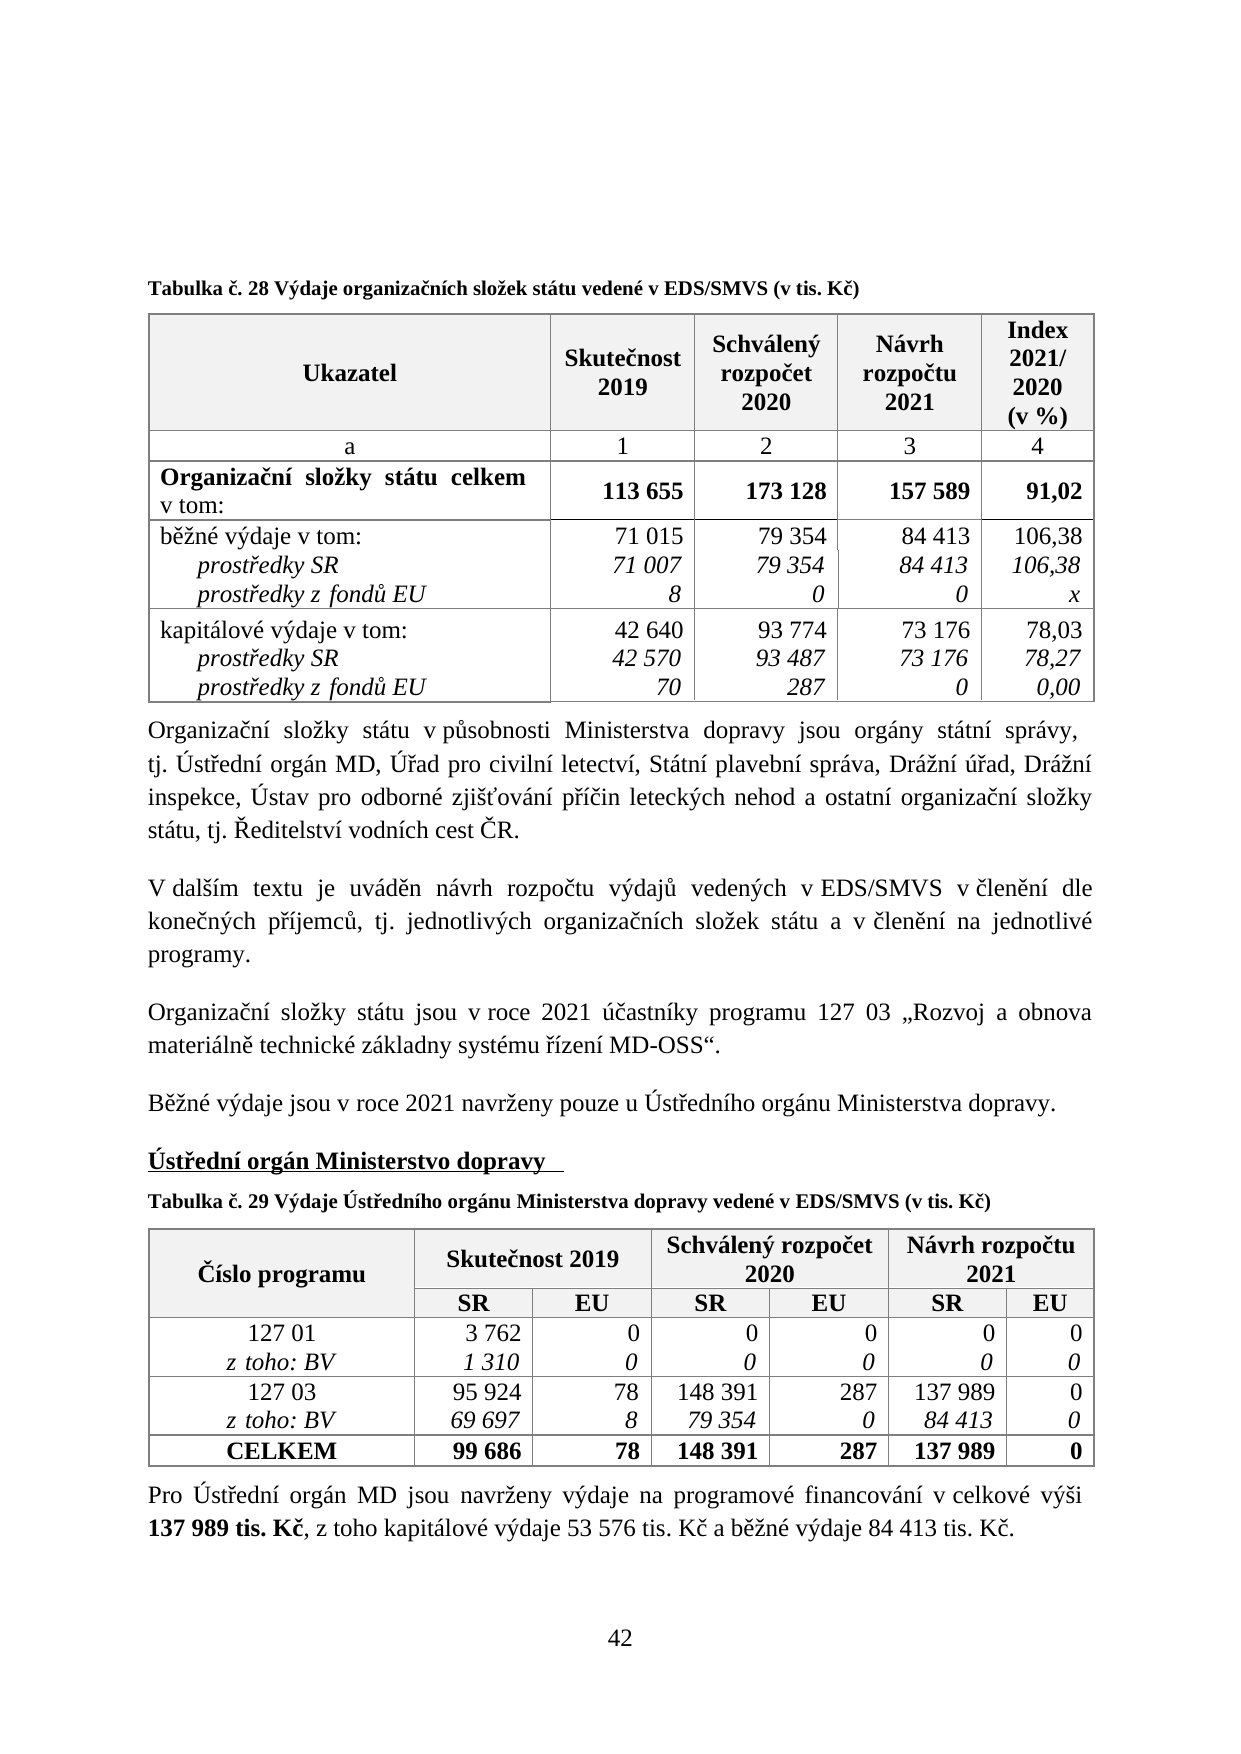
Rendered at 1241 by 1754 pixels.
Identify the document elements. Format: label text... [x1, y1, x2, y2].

table_cell 0 [770, 1318, 888, 1347]
table_cell 127 01 [150, 1318, 414, 1347]
table_cell 79 354 [695, 550, 838, 579]
table_cell CELKEM [150, 1436, 414, 1465]
table_cell Organizační složky státu celkem v tom: [150, 462, 550, 519]
table_cell 148 391 [652, 1436, 769, 1465]
table_cell 0 [533, 1347, 651, 1376]
table_cell 84 413 [838, 520, 981, 550]
table_cell 173 128 [695, 462, 837, 519]
table_cell 91,02 [982, 462, 1093, 519]
table_cell 0 [652, 1318, 769, 1347]
table_cell 84 413 [889, 1406, 1006, 1434]
table_cell 0 [770, 1347, 888, 1376]
table_cell SR [889, 1289, 1006, 1317]
table_header Skutečnost 2019 [551, 315, 694, 430]
table_header Návrh rozpočtu 2021 [838, 315, 981, 430]
text Pro Ústřední orgán MD jsou navrženy výdaje na programové financování v celkové výši 137 989 tis. Kč, z toho kapitálové výdaje 53 576 tis. Kč a běžné výdaje 84 413 tis. Kč. [148, 1480, 1093, 1541]
table_cell 3 [838, 431, 981, 459]
table_cell 4 [982, 431, 1093, 459]
table_cell 71 015 [551, 520, 694, 550]
table_cell prostředky z fondů EU [150, 672, 550, 701]
table_cell 42 570 [551, 644, 694, 672]
table_cell 78,03 [982, 609, 1093, 643]
table_header Skutečnost 2019 [415, 1230, 651, 1287]
subtitle Ústřední orgán Ministerstvo dopravy [148, 1146, 1093, 1174]
table_cell 73 176 [838, 609, 981, 643]
table_cell 148 391 [652, 1377, 769, 1406]
text Organizační složky státu jsou v roce 2021 účastníky programu 127 03 „Rozvoj a obnova materiálně technické základny systému řízení MD-OSS“. [148, 997, 1093, 1058]
table_cell běžné výdaje v tom: [150, 521, 550, 550]
table_cell 78 [533, 1436, 651, 1465]
table_cell 113 655 [551, 462, 694, 519]
table_cell 106,38 [982, 520, 1093, 550]
table_cell kapitálové výdaje v tom: [150, 609, 550, 643]
table_header Číslo programu [150, 1230, 414, 1317]
table_cell 106,38 [982, 550, 1093, 579]
table_cell 0 [838, 672, 981, 701]
table_cell 0 [889, 1318, 1006, 1347]
text Tabulka č. 29 Výdaje Ústředního orgánu Ministerstva dopravy vedené v EDS/SMVS (v tis. Kč) [148, 1189, 1093, 1213]
table_cell 0 [1007, 1377, 1093, 1406]
table_cell 0 [1007, 1406, 1093, 1434]
table_cell 69 697 [415, 1406, 532, 1434]
table_cell z toho: BV [150, 1347, 414, 1376]
table_header Návrh rozpočtu 2021 [889, 1230, 1093, 1287]
table_cell SR [652, 1289, 769, 1317]
table_cell 287 [694, 672, 838, 701]
table_cell 157 589 [838, 462, 981, 519]
table_cell 287 [770, 1436, 888, 1465]
table_cell 2 [695, 431, 837, 459]
table_cell prostředky SR [150, 550, 550, 579]
table_cell 1 [551, 431, 694, 459]
table_cell 99 686 [415, 1436, 532, 1465]
table_cell 3 762 [415, 1318, 532, 1347]
table_cell 71 007 [551, 550, 694, 579]
table_cell 0 [1007, 1436, 1093, 1465]
table_cell SR [415, 1289, 532, 1317]
table_cell 137 989 [889, 1436, 1006, 1465]
table_cell 84 413 [839, 550, 981, 579]
table_cell 0 [652, 1347, 769, 1376]
table_cell 93 774 [695, 609, 837, 643]
table_header Index 2021/ 2020 (v %) [982, 315, 1093, 430]
table_header Ukazatel [150, 315, 550, 430]
table_cell 42 640 [551, 609, 694, 643]
table_cell 70 [551, 672, 694, 701]
table_cell 287 [770, 1377, 888, 1406]
table_cell 0 [1007, 1318, 1093, 1347]
table_cell 0 [695, 579, 838, 607]
table_cell 137 989 [889, 1377, 1006, 1406]
table_cell 79 354 [695, 520, 837, 550]
table_cell 78 [533, 1377, 651, 1406]
table_cell 1 310 [415, 1347, 532, 1376]
table_cell prostředky z fondů EU [150, 579, 550, 607]
table_cell 8 [551, 579, 694, 607]
table_cell 73 176 [838, 644, 981, 672]
text Běžné výdaje jsou v roce 2021 navrženy pouze u Ústředního orgánu Ministerstva dopravy. [148, 1088, 1093, 1117]
table_header Schválený rozpočet 2020 [652, 1230, 888, 1287]
table_cell 79 354 [652, 1406, 769, 1434]
table_cell 0 [1007, 1347, 1093, 1376]
table_cell 127 03 [150, 1377, 414, 1406]
table_cell EU [533, 1289, 651, 1317]
table_cell a [150, 431, 550, 459]
table_cell x [982, 579, 1093, 607]
table_cell prostředky SR [150, 644, 550, 672]
table_cell 93 487 [695, 644, 837, 672]
table_cell EU [770, 1289, 888, 1317]
text Tabulka č. 28 Výdaje organizačních složek státu vedené v EDS/SMVS (v tis. Kč) [148, 276, 1093, 300]
text V dalším textu je uváděn návrh rozpočtu výdajů vedených v EDS/SMVS v členění dle konečných příjemců, tj. jednotlivých organizačních složek státu a v členění na jednotlivé programy. [148, 873, 1093, 967]
table_cell 95 924 [415, 1377, 532, 1406]
table_cell 8 [533, 1406, 651, 1434]
table_cell z toho: BV [150, 1406, 414, 1434]
table_cell 78,27 [982, 644, 1093, 672]
table_cell 0 [839, 579, 981, 607]
table_header Schválený rozpočet 2020 [695, 315, 837, 430]
table_cell EU [1007, 1289, 1093, 1317]
table_cell 0 [770, 1406, 888, 1434]
table_cell 0 [889, 1347, 1006, 1376]
table_cell 0,00 [981, 672, 1093, 701]
table_cell 0 [533, 1318, 651, 1347]
text Organizační složky státu v působnosti Ministerstva dopravy jsou orgány státní správy, tj. Ústřední orgán MD, Úřad pro civilní letectví, Státní plavební správa, Drážní úřad, Drážní inspekce, Ústav pro odborné zjišťování příčin leteckých nehod a ostatní organizační složky státu, tj. Ředitelství vodních cest ČR. [148, 716, 1093, 843]
